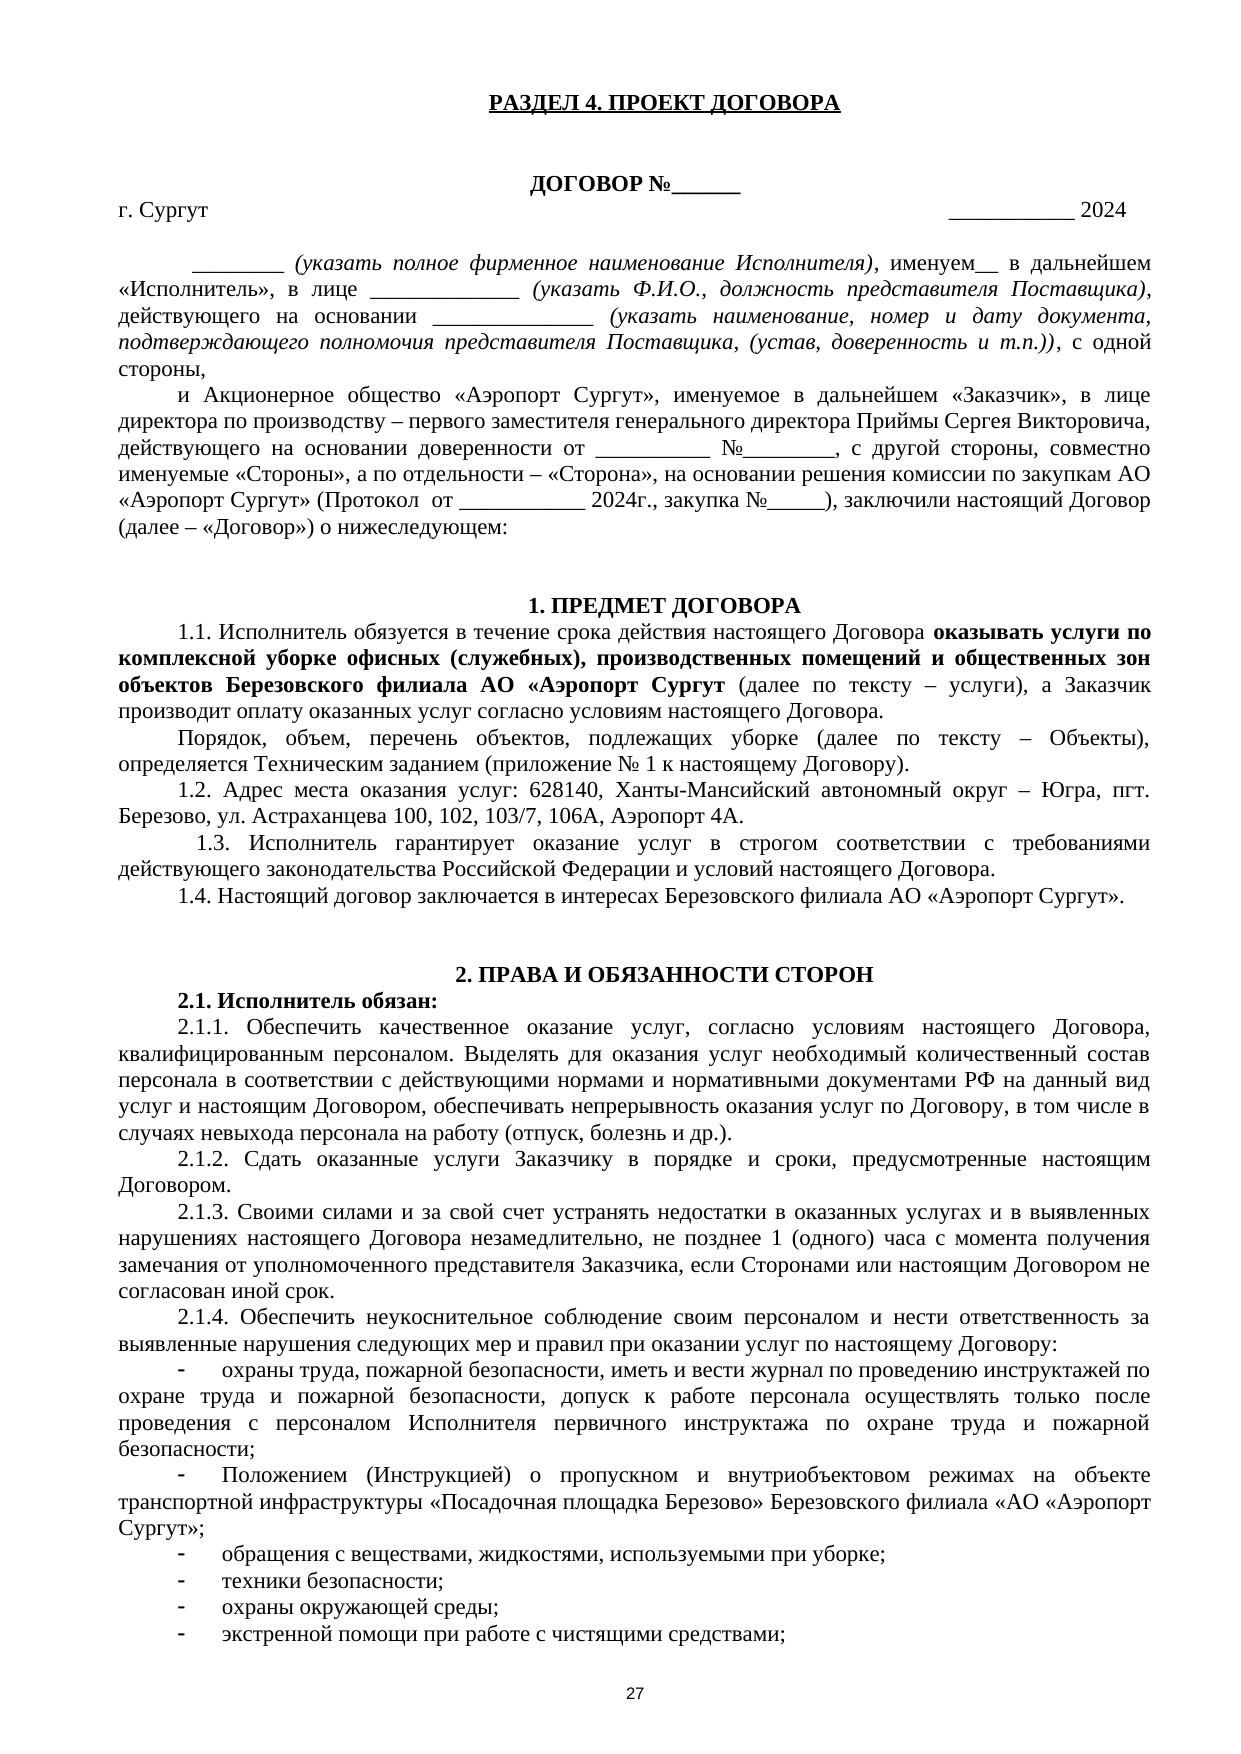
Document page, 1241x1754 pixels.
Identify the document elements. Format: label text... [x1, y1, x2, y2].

text ________ (указать полное фирменное наименование Исполнителя), именуем__ в дальнейшем «Исполнитель», в лице _____________ (указать Ф.И.О., должность представителя Поставщика), действующего на основании ______________ (указать наименование, номер и дату документа, подтверждающего полномочия представителя Поставщика, (устав, доверенность и т.п.)), с одной стороны, [118, 249, 1152, 381]
text 1.2. Адрес места оказания услуг: 628140, Ханты-Мансийский автономный округ – Югра, пгт. Березово, ул. Астраханцева 100, 102, 103/7, 106А, Аэропорт 4А. [118, 776, 1152, 829]
text 2.1.1. Обеспечить качественное оказание услуг, согласно условиям настоящего Договора, квалифицированным персоналом. Выделять для оказания услуг необходимый количественный состав персонала в соответствии с действующими нормами и нормативными документами РФ на данный вид услуг и настоящим Договором, обеспечивать непрерывность оказания услуг по Договору, в том числе в случаях невыхода персонала на работу (отпуск, болезнь и др.). [118, 1013, 1152, 1145]
text 1.3. Исполнитель гарантирует оказание услуг в строгом соответствии с требованиями действующего законодательства Российской Федерации и условий настоящего Договора. [118, 829, 1152, 882]
text г. Сургут ___________ 2024 [118, 196, 1152, 223]
text ДОГОВОР №______ [59, 170, 1152, 196]
list обращения с веществами, жидкостями, используемыми при уборке; [118, 1541, 1152, 1567]
list охраны окружающей среды; [118, 1593, 1152, 1619]
text 2.1.3. Своими силами и за свой счет устранять недостатки в оказанных услугах и в выявленных нарушениях настоящего Договора незамедлительно, не позднее 1 (одного) часа с момента получения замечания от уполномоченного представителя Заказчика, если Сторонами или настоящим Договором не согласован иной срок. [118, 1198, 1152, 1303]
text 2.1.2. Сдать оказанные услуги Заказчику в порядке и сроки, предусмотренные настоящим Договором. [118, 1145, 1152, 1198]
text 1. ПРЕДМЕТ ДОГОВОРА [118, 592, 1152, 618]
text 1.4. Настоящий договор заключается в интересах Березовского филиала АО «Аэропорт Сургут». [118, 882, 1152, 908]
text Порядок, объем, перечень объектов, подлежащих уборке (далее по тексту – Объекты), определяется Техническим заданием (приложение № 1 к настоящему Договору). [118, 723, 1152, 776]
text и Акционерное общество «Аэропорт Сургут», именуемое в дальнейшем «Заказчик», в лице директора по производству – первого заместителя генерального директора Приймы Сергея Викторовича, действующего на основании доверенности от __________ №________, с другой стороны, совместно именуемые «Стороны», а по отдельности – «Сторона», на основании решения комиссии по закупкам АО «Аэропорт Сургут» (Протокол от ___________ 2024г., закупка №_____), заключили настоящий Договор (далее – «Договор») о нижеследующем: [118, 381, 1152, 539]
text РАЗДЕЛ 4. ПРОЕКТ ДОГОВОРА [118, 89, 1152, 115]
text 2. ПРАВА И ОБЯЗАННОСТИ СТОРОН [118, 961, 1152, 987]
list Положением (Инструкцией) о пропускном и внутриобъектовом режимах на объекте транспортной инфраструктуры «Посадочная площадка Березово» Березовского филиала «АО «Аэропорт Сургут»; [118, 1461, 1152, 1541]
list экстренной помощи при работе с чистящими средствами; [118, 1619, 1152, 1646]
text 2.1. Исполнитель обязан: [118, 987, 1152, 1013]
text 2.1.4. Обеспечить неукоснительное соблюдение своим персоналом и нести ответственность за выявленные нарушения следующих мер и правил при оказании услуг по настоящему Договору: [118, 1303, 1152, 1356]
list техники безопасности; [118, 1567, 1152, 1593]
list охраны труда, пожарной безопасности, иметь и вести журнал по проведению инструктажей по охране труда и пожарной безопасности, допуск к работе персонала осуществлять только после проведения с персоналом Исполнителя первичного инструктажа по охране труда и пожарной безопасности; [118, 1356, 1152, 1461]
text 1.1. Исполнитель обязуется в течение срока действия настоящего Договора оказывать услуги по комплексной уборке офисных (служебных), производственных помещений и общественных зон объектов Березовского филиала АО «Аэропорт Сургут (далее по тексту – услуги), а Заказчик производит оплату оказанных услуг согласно условиям настоящего Договора. [118, 618, 1152, 723]
